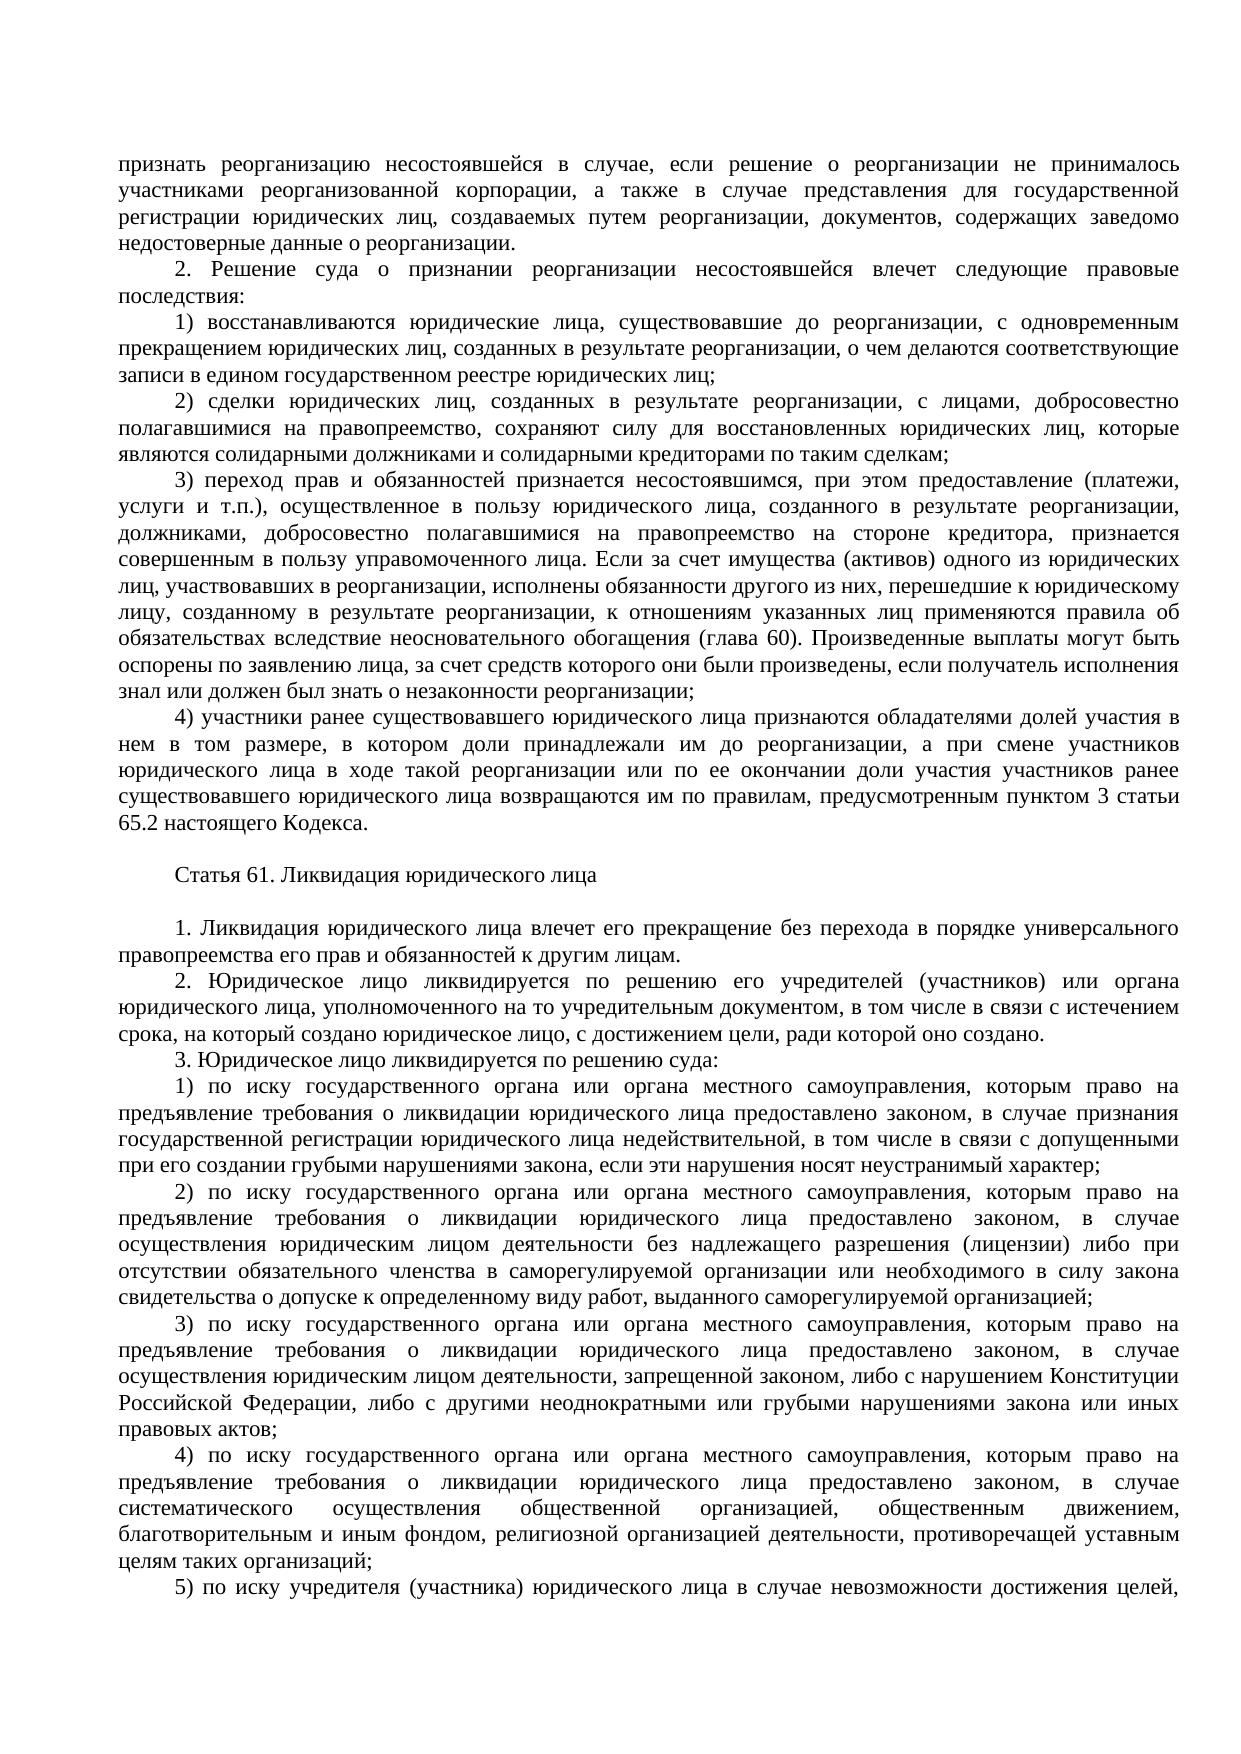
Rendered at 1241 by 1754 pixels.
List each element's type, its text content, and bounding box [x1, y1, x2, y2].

text 2) по иску государственного органа или органа местного самоуправления, которым право на предъявление требования о ликвидации юридического лица предоставлено законом, в случае осуществления юридическим лицом деятельности без надлежащего разрешения (лицензии) либо при отсутствии обязательного членства в саморегулируемой организации или необходимого в силу закона свидетельства о допуске к определенному виду работ, выданного саморегулируемой организацией; [118, 1178, 1181, 1309]
text 1) по иску государственного органа или органа местного самоуправления, которым право на предъявление требования о ликвидации юридического лица предоставлено законом, в случае признания государственной регистрации юридического лица недействительной, в том числе в связи с допущенными при его создании грубыми нарушениями закона, если эти нарушения носят неустранимый характер; [118, 1072, 1181, 1178]
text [118, 1573, 1181, 1599]
text 4) участники ранее существовавшего юридического лица признаются обладателями долей участия в нем в том размере, в котором доли принадлежали им до реорганизации, а при смене участников юридического лица в ходе такой реорганизации или по ее окончании доли участия участников ранее существовавшего юридического лица возвращаются им по правилам, предусмотренным пунктом 3 статьи 65.2 настоящего Кодекса. [118, 703, 1181, 835]
text 3) по иску государственного органа или органа местного самоуправления, которым право на предъявление требования о ликвидации юридического лица предоставлено законом, в случае осуществления юридическим лицом деятельности, запрещенной законом, либо с нарушением Конституции Российской Федерации, либо с другими неоднократными или грубыми нарушениями закона или иных правовых актов; [118, 1309, 1181, 1441]
text 4) по иску государственного органа или органа местного самоуправления, которым право на предъявление требования о ликвидации юридического лица предоставлено законом, в случае систематического осуществления общественной организацией, общественным движением, благотворительным и иным фондом, религиозной организацией деятельности, противоречащей уставным целям таких организаций; [118, 1441, 1181, 1573]
text 2. Решение суда о признании реорганизации несостоявшейся влечет следующие правовые последствия: [118, 255, 1181, 308]
text 2. Юридическое лицо ликвидируется по решению его учредителей (участников) или органа юридического лица, уполномоченного на то учредительным документом, в том числе в связи с истечением срока, на который создано юридическое лицо, с достижением цели, ради которой оно создано. [118, 967, 1181, 1046]
text Статья 61. Ликвидация юридического лица [118, 862, 1181, 888]
text 1) восстанавливаются юридические лица, существовавшие до реорганизации, с одновременным прекращением юридических лиц, созданных в результате реорганизации, о чем делаются соответствующие записи в едином государственном реестре юридических лиц; [118, 308, 1181, 387]
text 3. Юридическое лицо ликвидируется по решению суда: [118, 1046, 1181, 1072]
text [118, 150, 1181, 255]
text 3) переход прав и обязанностей признается несостоявшимся, при этом предоставление (платежи, услуги и т.п.), осуществленное в пользу юридического лица, созданного в результате реорганизации, должниками, добросовестно полагавшимися на правопреемство на стороне кредитора, признается совершенным в пользу управомоченного лица. Если за счет имущества (активов) одного из юридических лиц, участвовавших в реорганизации, исполнены обязанности другого из них, перешедшие к юридическому лицу, созданному в результате реорганизации, к отношениям указанных лиц применяются правила об обязательствах вследствие неосновательного обогащения (глава 60). Произведенные выплаты могут быть оспорены по заявлению лица, за счет средств которого они были произведены, если получатель исполнения знал или должен был знать о незаконности реорганизации; [118, 466, 1181, 703]
text 2) сделки юридических лиц, созданных в результате реорганизации, с лицами, добросовестно полагавшимися на правопреемство, сохраняют силу для восстановленных юридических лиц, которые являются солидарными должниками и солидарными кредиторами по таким сделкам; [118, 387, 1181, 466]
text 1. Ликвидация юридического лица влечет его прекращение без перехода в порядке универсального правопреемства его прав и обязанностей к другим лицам. [118, 914, 1181, 967]
